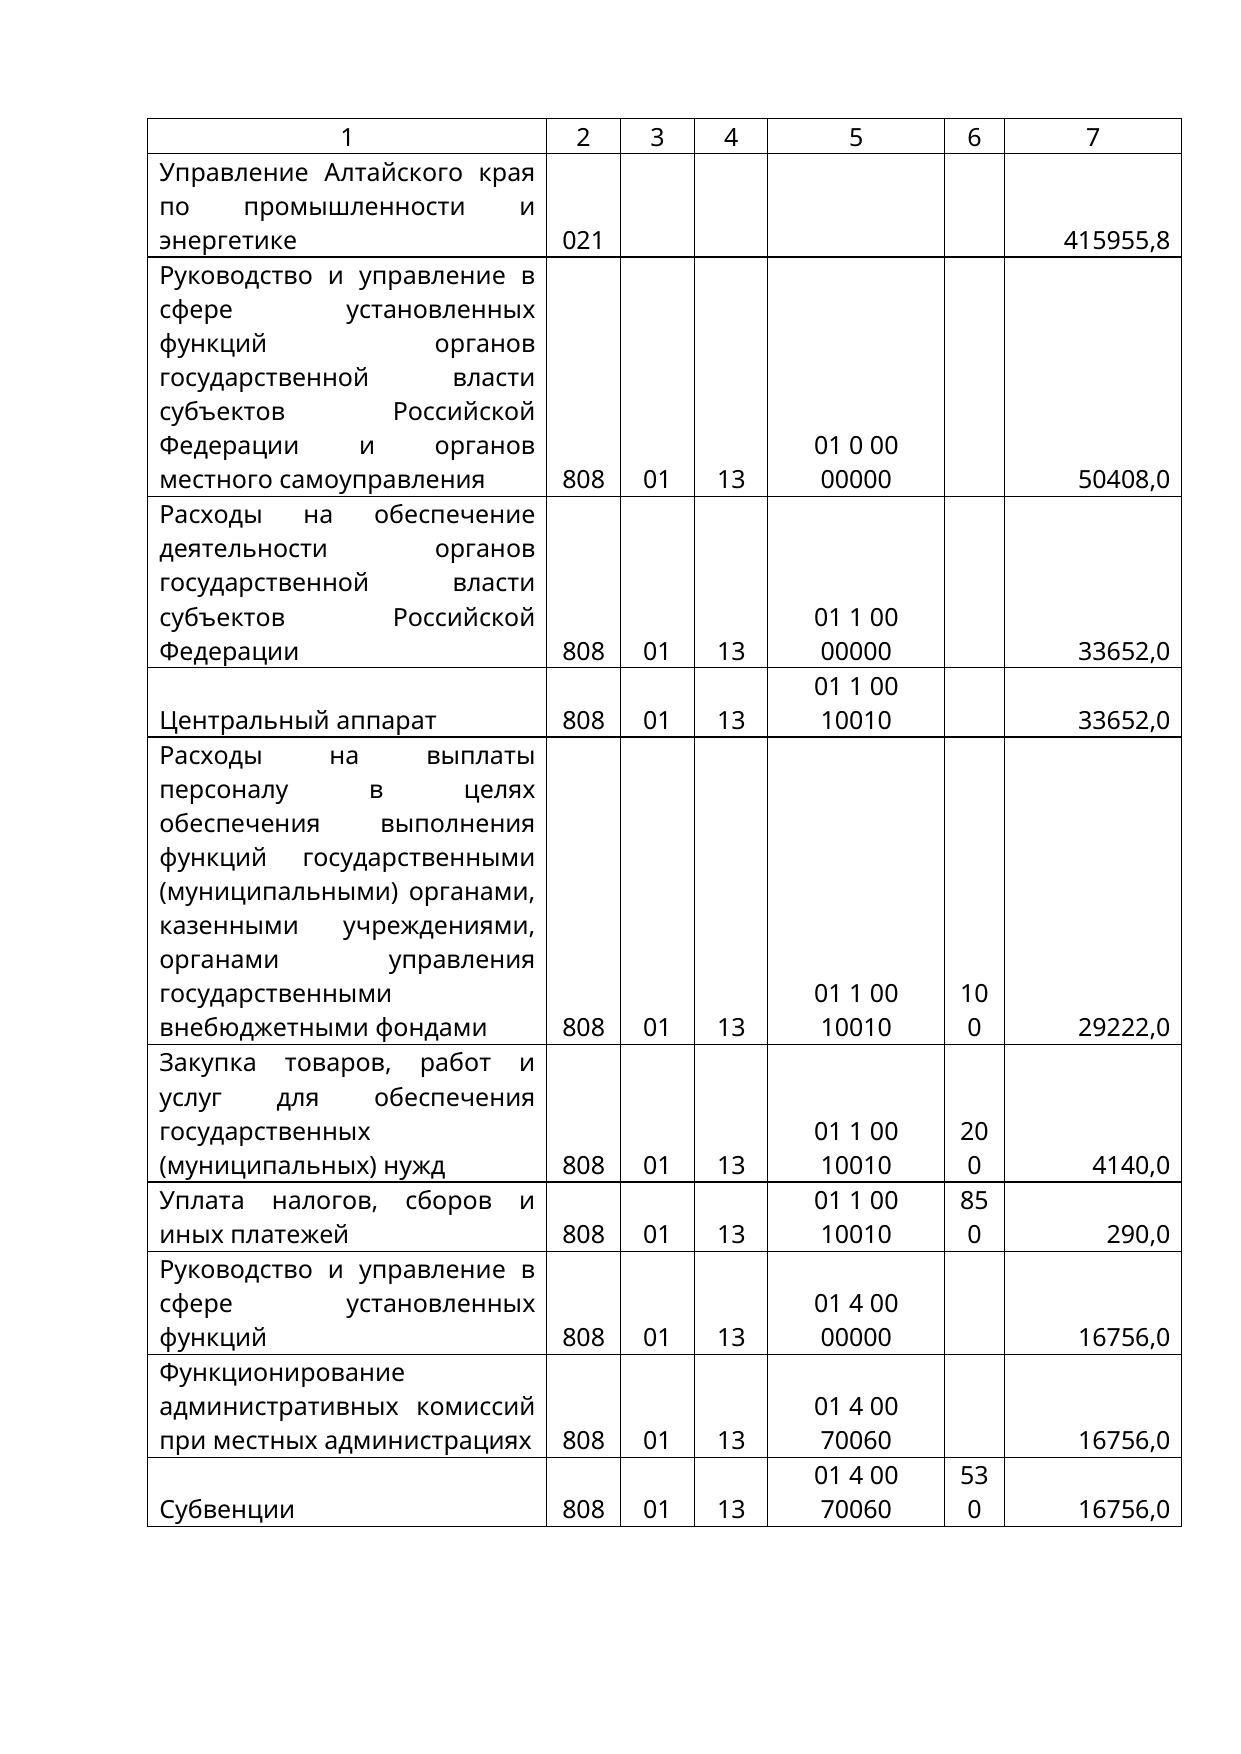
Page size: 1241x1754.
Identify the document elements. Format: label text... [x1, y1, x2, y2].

table_cell [695, 154, 767, 256]
table_header 2 [547, 119, 620, 153]
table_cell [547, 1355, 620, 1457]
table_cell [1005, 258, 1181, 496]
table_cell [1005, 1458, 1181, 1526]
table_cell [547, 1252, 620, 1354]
table_header 5 [768, 119, 944, 153]
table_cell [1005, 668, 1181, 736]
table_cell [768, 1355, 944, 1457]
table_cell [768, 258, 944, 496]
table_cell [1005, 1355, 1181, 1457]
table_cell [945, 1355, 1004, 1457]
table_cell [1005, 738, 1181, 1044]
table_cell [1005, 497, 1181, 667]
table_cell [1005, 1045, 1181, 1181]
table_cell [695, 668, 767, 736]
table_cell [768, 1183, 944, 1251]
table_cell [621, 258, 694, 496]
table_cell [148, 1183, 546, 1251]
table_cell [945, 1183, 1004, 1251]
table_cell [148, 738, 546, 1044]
table_header 1 [148, 119, 546, 153]
table_cell Управление Алтайского края по промышленности и энергетике [148, 154, 546, 256]
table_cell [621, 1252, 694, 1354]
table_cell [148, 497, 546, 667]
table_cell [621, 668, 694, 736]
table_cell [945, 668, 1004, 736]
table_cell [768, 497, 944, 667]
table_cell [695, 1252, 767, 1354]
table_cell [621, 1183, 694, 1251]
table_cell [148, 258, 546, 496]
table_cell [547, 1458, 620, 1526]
table_header 4 [695, 119, 767, 153]
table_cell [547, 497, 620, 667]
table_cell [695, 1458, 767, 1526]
table_cell [945, 154, 1004, 256]
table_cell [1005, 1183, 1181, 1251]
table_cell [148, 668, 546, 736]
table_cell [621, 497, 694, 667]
table_cell [621, 154, 694, 256]
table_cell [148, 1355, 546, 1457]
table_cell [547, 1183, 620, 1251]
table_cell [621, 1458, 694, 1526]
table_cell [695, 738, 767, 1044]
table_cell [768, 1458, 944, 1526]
table_header 7 [1005, 119, 1181, 153]
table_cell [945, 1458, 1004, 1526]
table_header 3 [621, 119, 694, 153]
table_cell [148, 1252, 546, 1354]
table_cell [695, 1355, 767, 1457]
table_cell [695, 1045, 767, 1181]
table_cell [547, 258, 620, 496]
table_cell 415955,8 [1005, 154, 1181, 256]
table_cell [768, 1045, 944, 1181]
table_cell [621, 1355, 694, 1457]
table_cell [768, 154, 944, 256]
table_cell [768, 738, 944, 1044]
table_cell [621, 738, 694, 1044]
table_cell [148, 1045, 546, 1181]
table_header 6 [945, 119, 1004, 153]
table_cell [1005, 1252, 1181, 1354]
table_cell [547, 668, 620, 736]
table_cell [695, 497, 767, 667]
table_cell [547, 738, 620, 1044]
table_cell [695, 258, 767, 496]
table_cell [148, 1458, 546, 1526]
table_cell 021 [547, 154, 620, 256]
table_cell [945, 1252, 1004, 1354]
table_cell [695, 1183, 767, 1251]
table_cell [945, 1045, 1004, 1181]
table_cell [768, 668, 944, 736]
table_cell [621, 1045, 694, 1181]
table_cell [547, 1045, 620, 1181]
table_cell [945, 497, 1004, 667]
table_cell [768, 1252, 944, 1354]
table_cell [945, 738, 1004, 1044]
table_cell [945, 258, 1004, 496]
